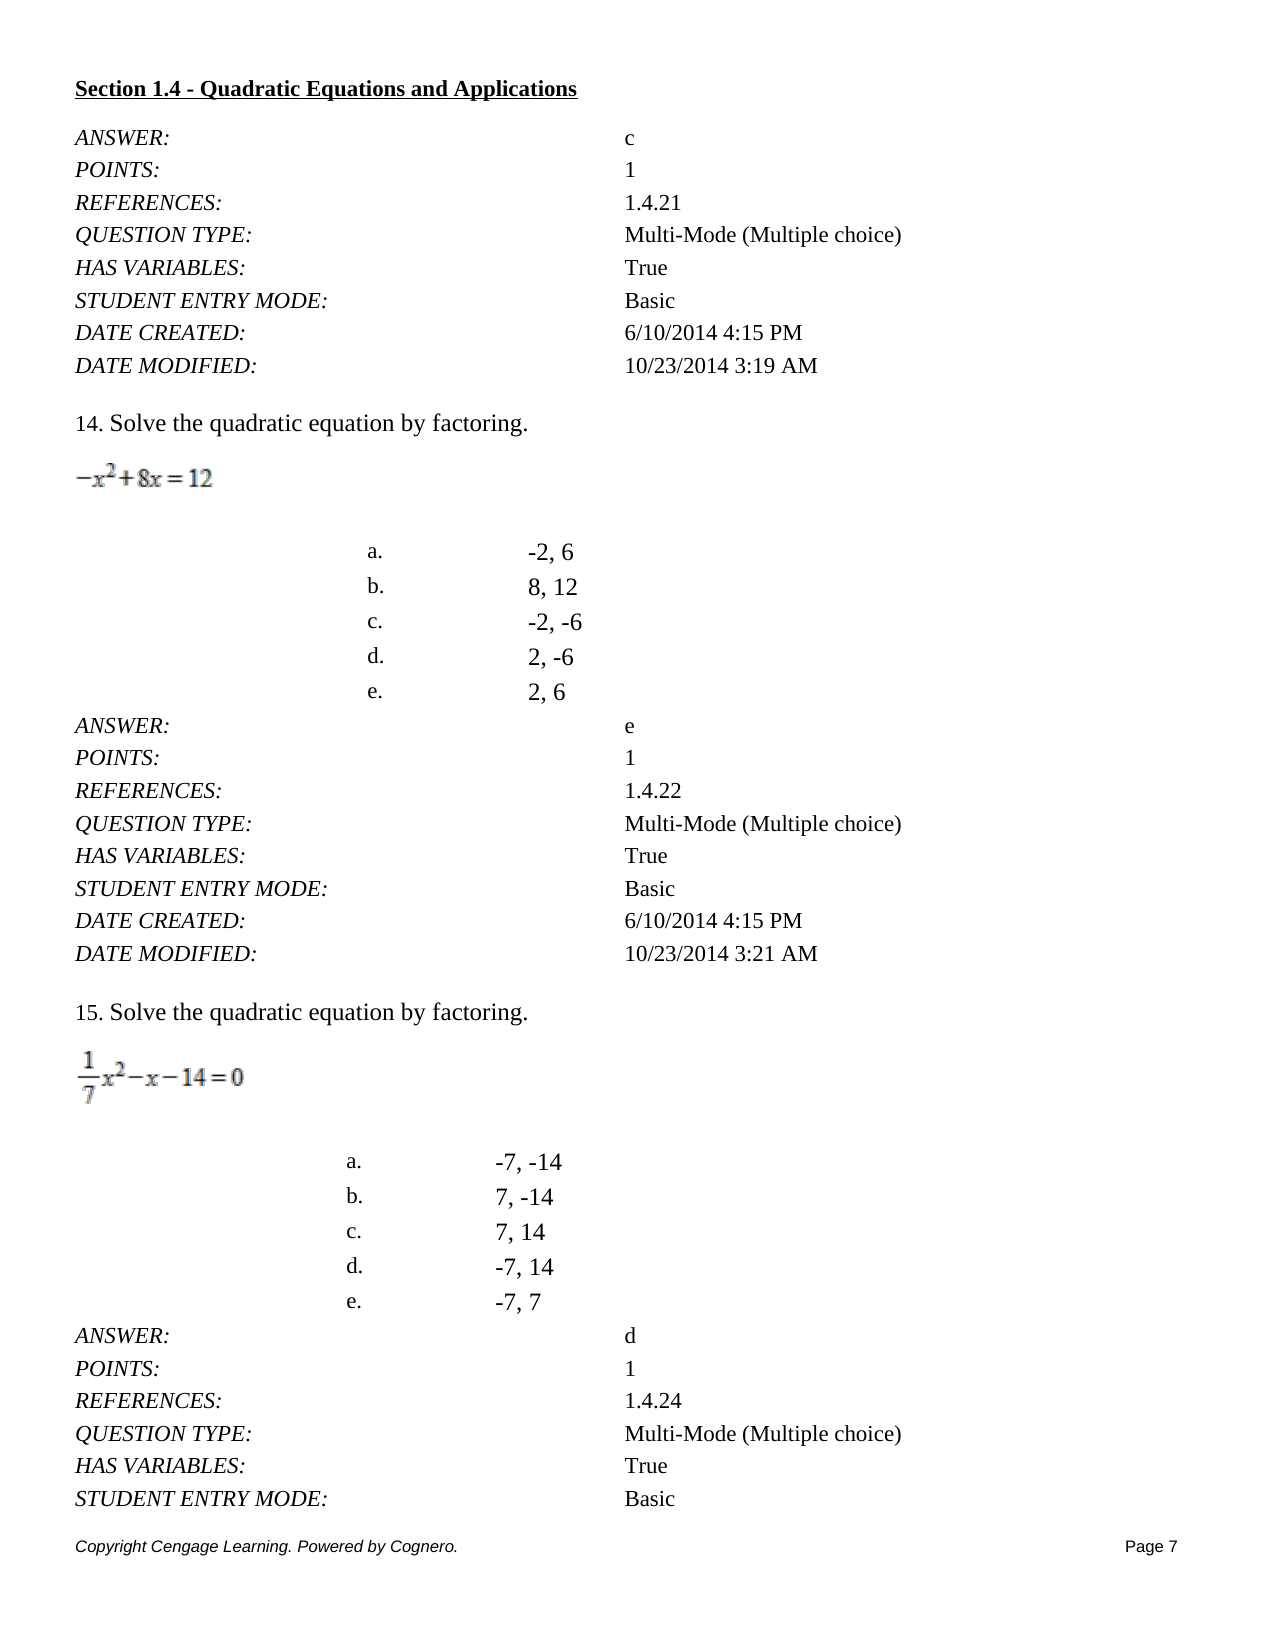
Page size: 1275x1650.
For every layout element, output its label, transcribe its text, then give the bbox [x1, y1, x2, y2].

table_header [75, 997, 1200, 1514]
picture [75, 463, 213, 508]
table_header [75, 121, 1200, 381]
picture [75, 1051, 244, 1118]
table_header 14. Solve the quadratic equation by factoring. ​ ​ [75, 409, 1200, 970]
